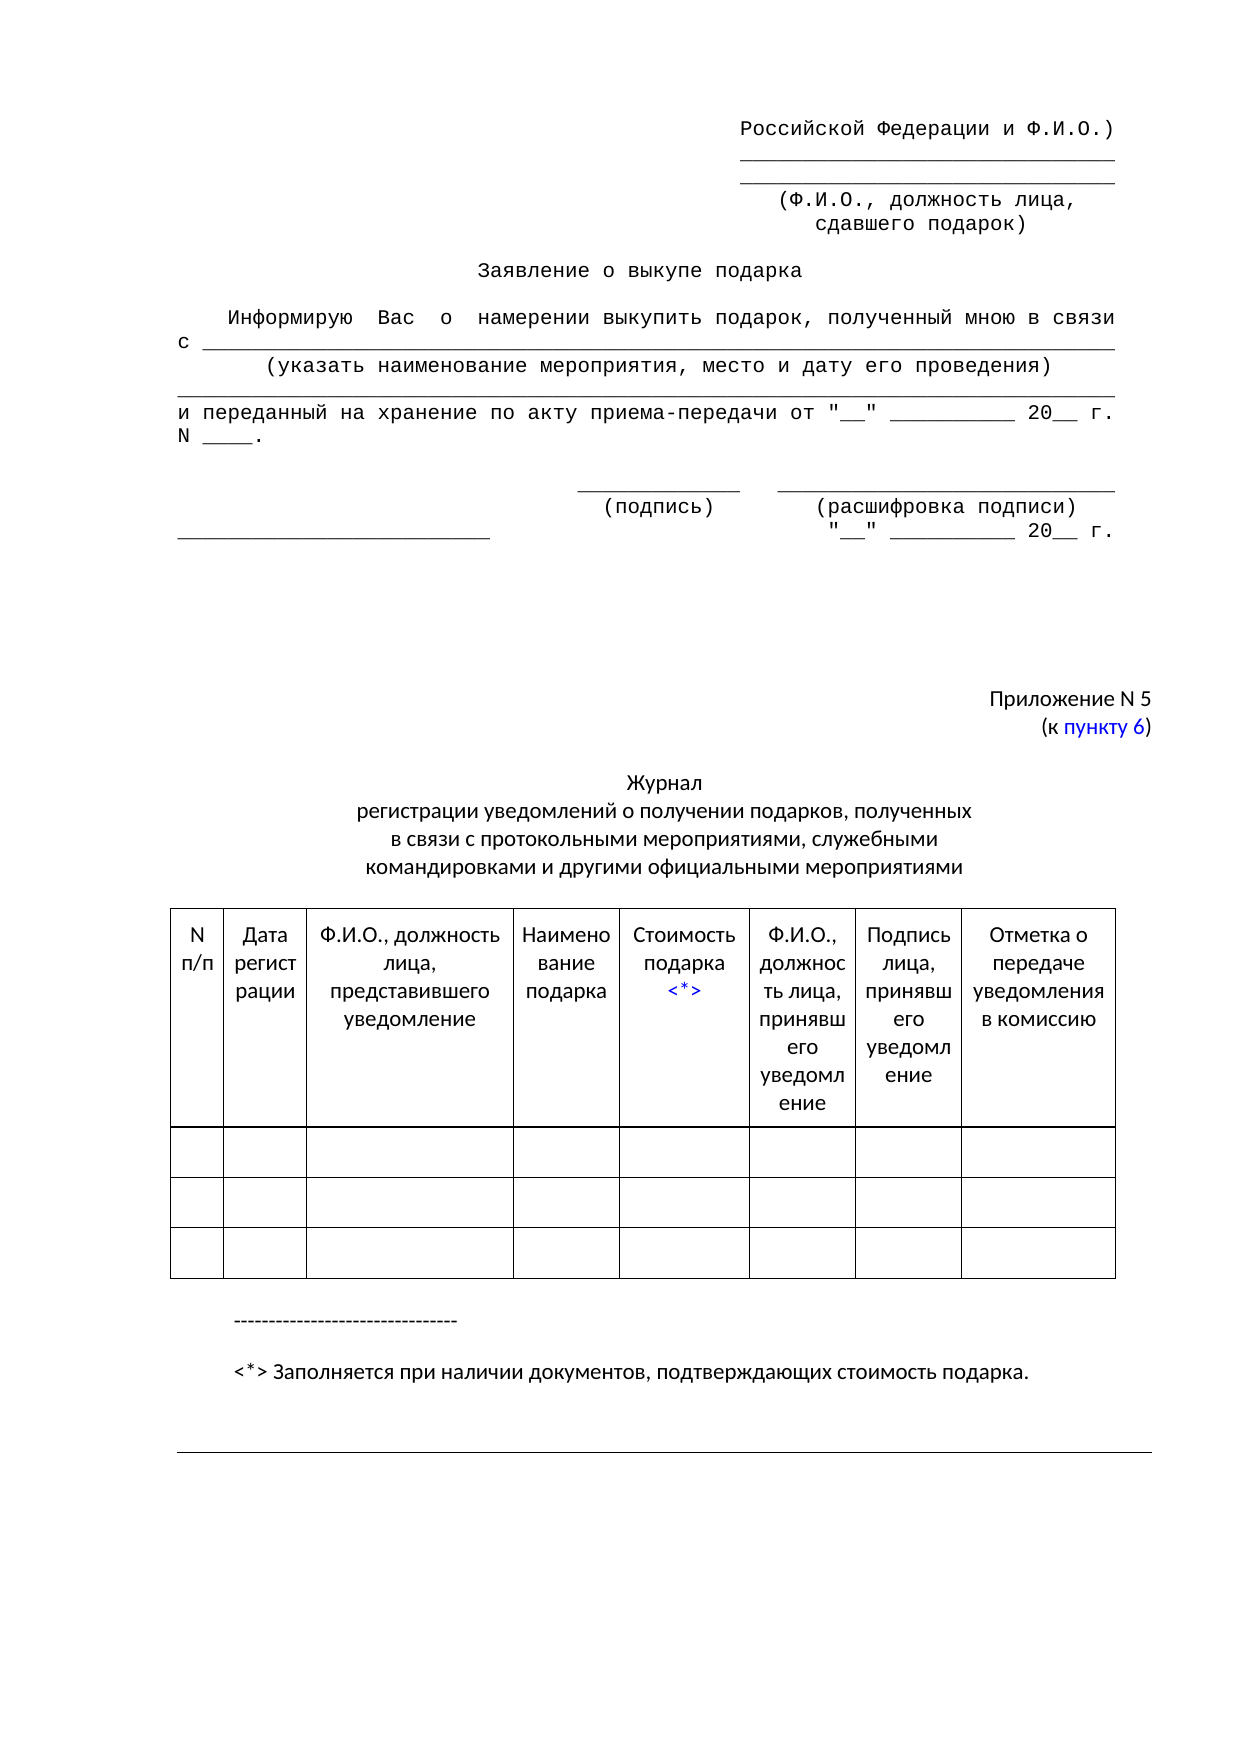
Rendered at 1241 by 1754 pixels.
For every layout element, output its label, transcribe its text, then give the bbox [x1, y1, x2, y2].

table_header Подпись лица, принявшего уведомление [856, 909, 961, 1126]
table_cell [620, 1178, 749, 1227]
table_header Наименование подарка [514, 909, 619, 1126]
table_cell [307, 1228, 513, 1277]
table_cell [224, 1228, 306, 1277]
table_header Отметка о передаче уведомления в комиссию [962, 909, 1115, 1126]
text Заявление о выкупе подарка [177, 260, 1152, 284]
table_cell [750, 1178, 855, 1227]
text Приложение N 5 [177, 684, 1152, 712]
text <*> Заполняется при наличии документов, подтверждающих стоимость подарка. [177, 1357, 1152, 1385]
table_cell [307, 1128, 513, 1177]
table_cell [750, 1228, 855, 1277]
table_cell [514, 1228, 619, 1277]
table_cell [856, 1228, 961, 1277]
table_header N п/п [171, 909, 223, 1126]
table_header Дата регистрации [224, 909, 306, 1126]
text (к пункту 6) [177, 712, 1152, 740]
text с _________________________________________________________________________ [177, 331, 1152, 354]
table_cell [620, 1228, 749, 1277]
table_cell [962, 1128, 1115, 1177]
text Журнал [177, 768, 1152, 796]
text N ____. [177, 426, 1152, 449]
text _____________ ___________________________ [177, 473, 1152, 496]
text _________________________ "__" __________ 20__ г. [177, 520, 1152, 544]
text ______________________________ [177, 165, 1152, 189]
table_cell [514, 1128, 619, 1177]
table_cell [171, 1178, 223, 1227]
table_cell [620, 1128, 749, 1177]
text в связи с протокольными мероприятиями, служебными [177, 824, 1152, 852]
text -------------------------------- [177, 1306, 1152, 1334]
table_cell [224, 1128, 306, 1177]
table_cell [171, 1228, 223, 1277]
table_header Ф.И.О., должность лица, представившего уведомление [307, 909, 513, 1126]
table_header Стоимость подарка <*> [620, 909, 749, 1126]
text ______________________________ [177, 142, 1152, 165]
table_cell [962, 1178, 1115, 1227]
text (указать наименование мероприятия, место и дату его проведения) [177, 354, 1152, 378]
table_header Ф.И.О., должность лица, принявшего уведомление [750, 909, 855, 1126]
table_cell [856, 1178, 961, 1227]
text (Ф.И.О., должность лица, [177, 189, 1152, 213]
text сдавшего подарок) [177, 213, 1152, 236]
text (подпись) (расшифровка подписи) [177, 496, 1152, 520]
table_cell [224, 1178, 306, 1227]
text Российской Федерации и Ф.И.О.) [177, 118, 1152, 142]
table_cell [171, 1128, 223, 1177]
text Информирую Вас о намерении выкупить подарок, полученный мною в связи [177, 307, 1152, 331]
text и переданный на хранение по акту приема-передачи от "__" __________ 20__ г. [177, 402, 1152, 426]
table_cell [307, 1178, 513, 1227]
table_cell [514, 1178, 619, 1227]
text ___________________________________________________________________________ [177, 378, 1152, 402]
text командировками и другими официальными мероприятиями [177, 852, 1152, 880]
table_cell [750, 1128, 855, 1177]
table_cell [962, 1228, 1115, 1277]
table_cell [856, 1128, 961, 1177]
text регистрации уведомлений о получении подарков, полученных [177, 796, 1152, 824]
